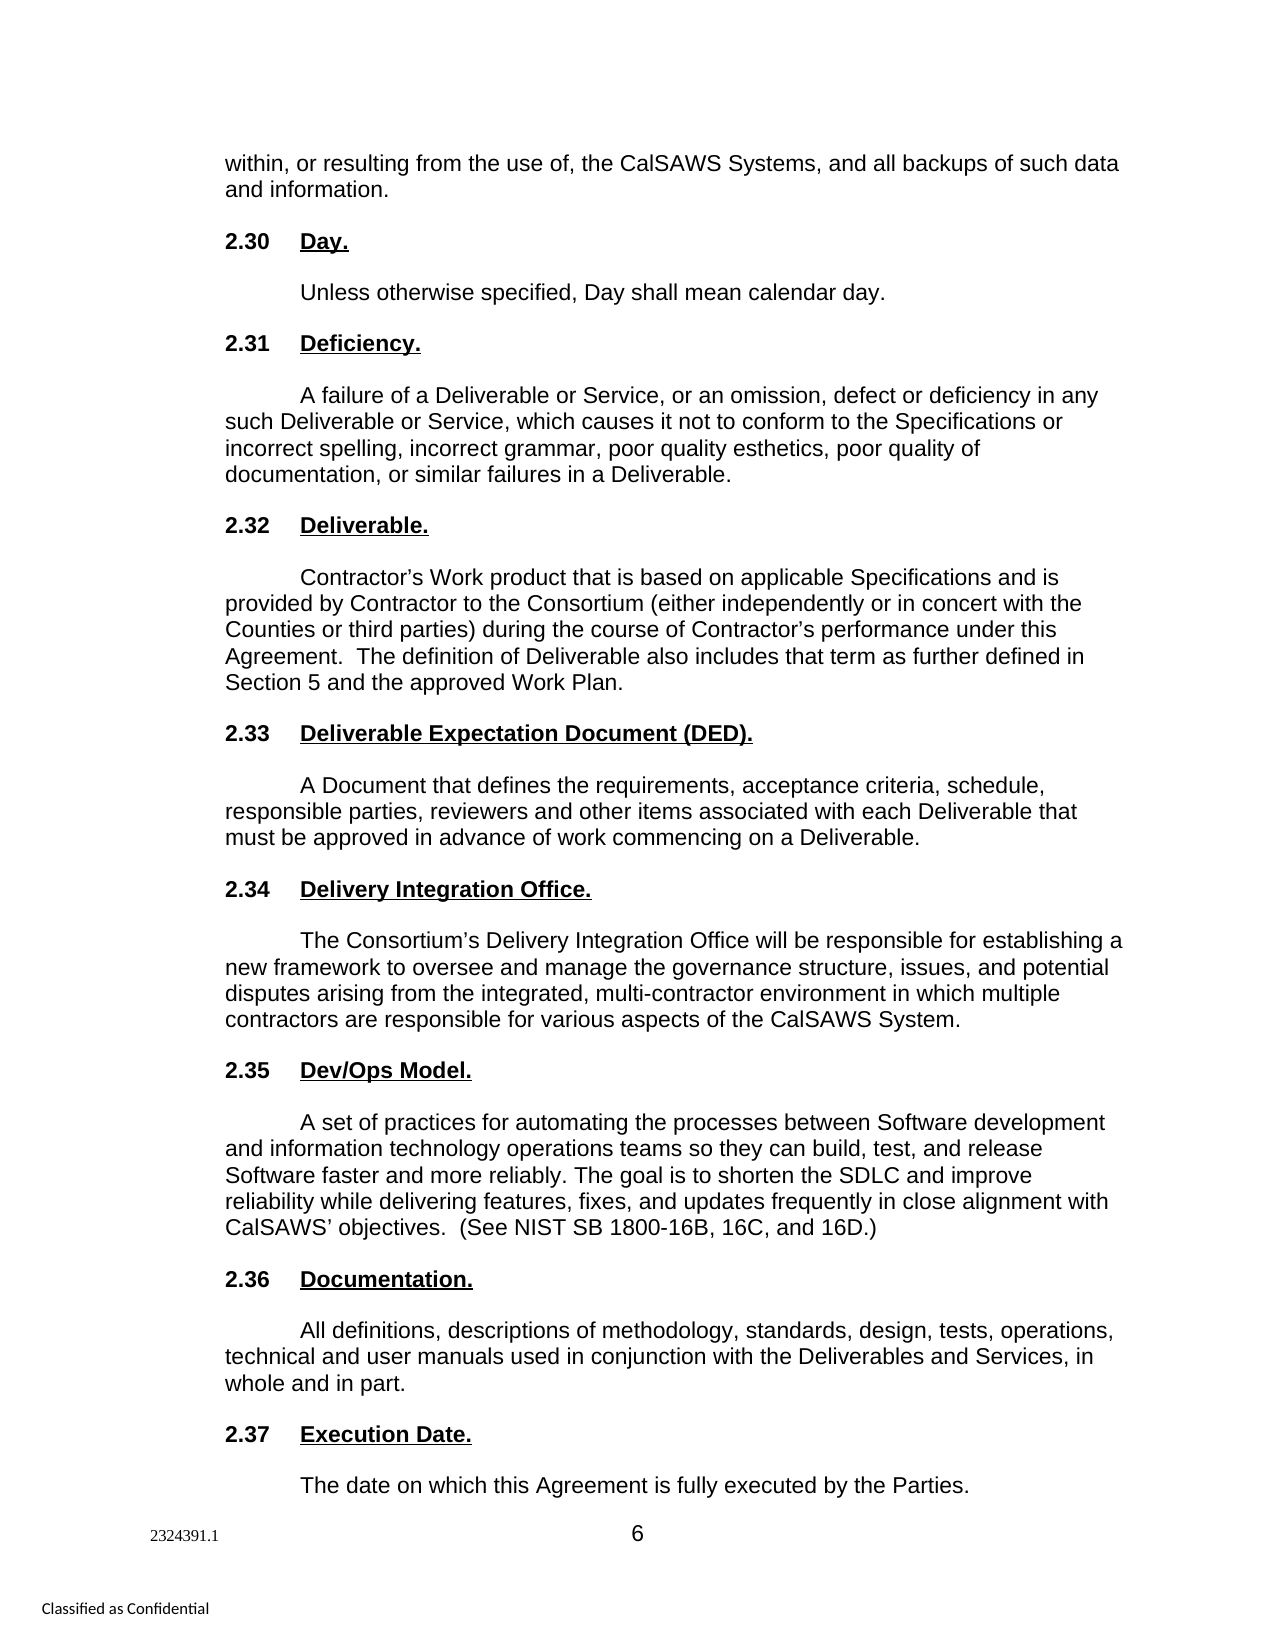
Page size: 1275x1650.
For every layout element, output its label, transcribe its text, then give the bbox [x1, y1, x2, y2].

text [225, 150, 1125, 203]
text Day. [225, 228, 1125, 254]
text A failure of a Deliverable or Service, or an omission, defect or deficiency in any such Deliverable or Service, which causes it not to conform to the Specifications or incorrect spelling, incorrect grammar, poor quality esthetics, poor quality of documentation, or similar failures in a Deliverable. [225, 382, 1125, 487]
text All definitions, descriptions of methodology, standards, design, tests, operations, technical and user manuals used in conjunction with the Deliverables and Services, in whole and in part. [225, 1317, 1125, 1396]
text Documentation. [225, 1266, 1125, 1292]
text Deliverable. [225, 512, 1125, 538]
text Contractor’s Work product that is based on applicable Specifications and is provided by Contractor to the Consortium (either independently or in concert with the Counties or third parties) during the course of Contractor’s performance under this Agreement. The definition of Deliverable also includes that term as further defined in Section 5 and the approved Work Plan. [225, 563, 1125, 695]
text The Consortium’s Delivery Integration Office will be responsible for establishing a new framework to oversee and manage the governance structure, issues, and potential disputes arising from the integrated, multi-contractor environment in which multiple contractors are responsible for various aspects of the CalSAWS System. [225, 927, 1125, 1032]
text The date on which this Agreement is fully executed by the Parties. [300, 1472, 1125, 1499]
text Unless otherwise specified, Day shall mean calendar day. [300, 279, 1125, 305]
text Delivery Integration Office. [225, 876, 1125, 902]
text Deliverable Expectation Document (DED). [225, 720, 1125, 747]
text Execution Date. [225, 1421, 1125, 1447]
text A set of practices for automating the processes between Software development and information technology operations teams so they can build, test, and release Software faster and more reliably. The goal is to shorten the SDLC and improve reliability while delivering features, fixes, and updates frequently in close alignment with CalSAWS’ objectives. (See NIST SB 1800-16B, 16C, and 16D.) [225, 1109, 1125, 1241]
text Dev/Ops Model. [225, 1057, 1125, 1084]
text A Document that defines the requirements, acceptance criteria, schedule, responsible parties, reviewers and other items associated with each Deliverable that must be approved in advance of work commencing on a Deliverable. [225, 772, 1125, 851]
text Deficiency. [225, 330, 1125, 357]
